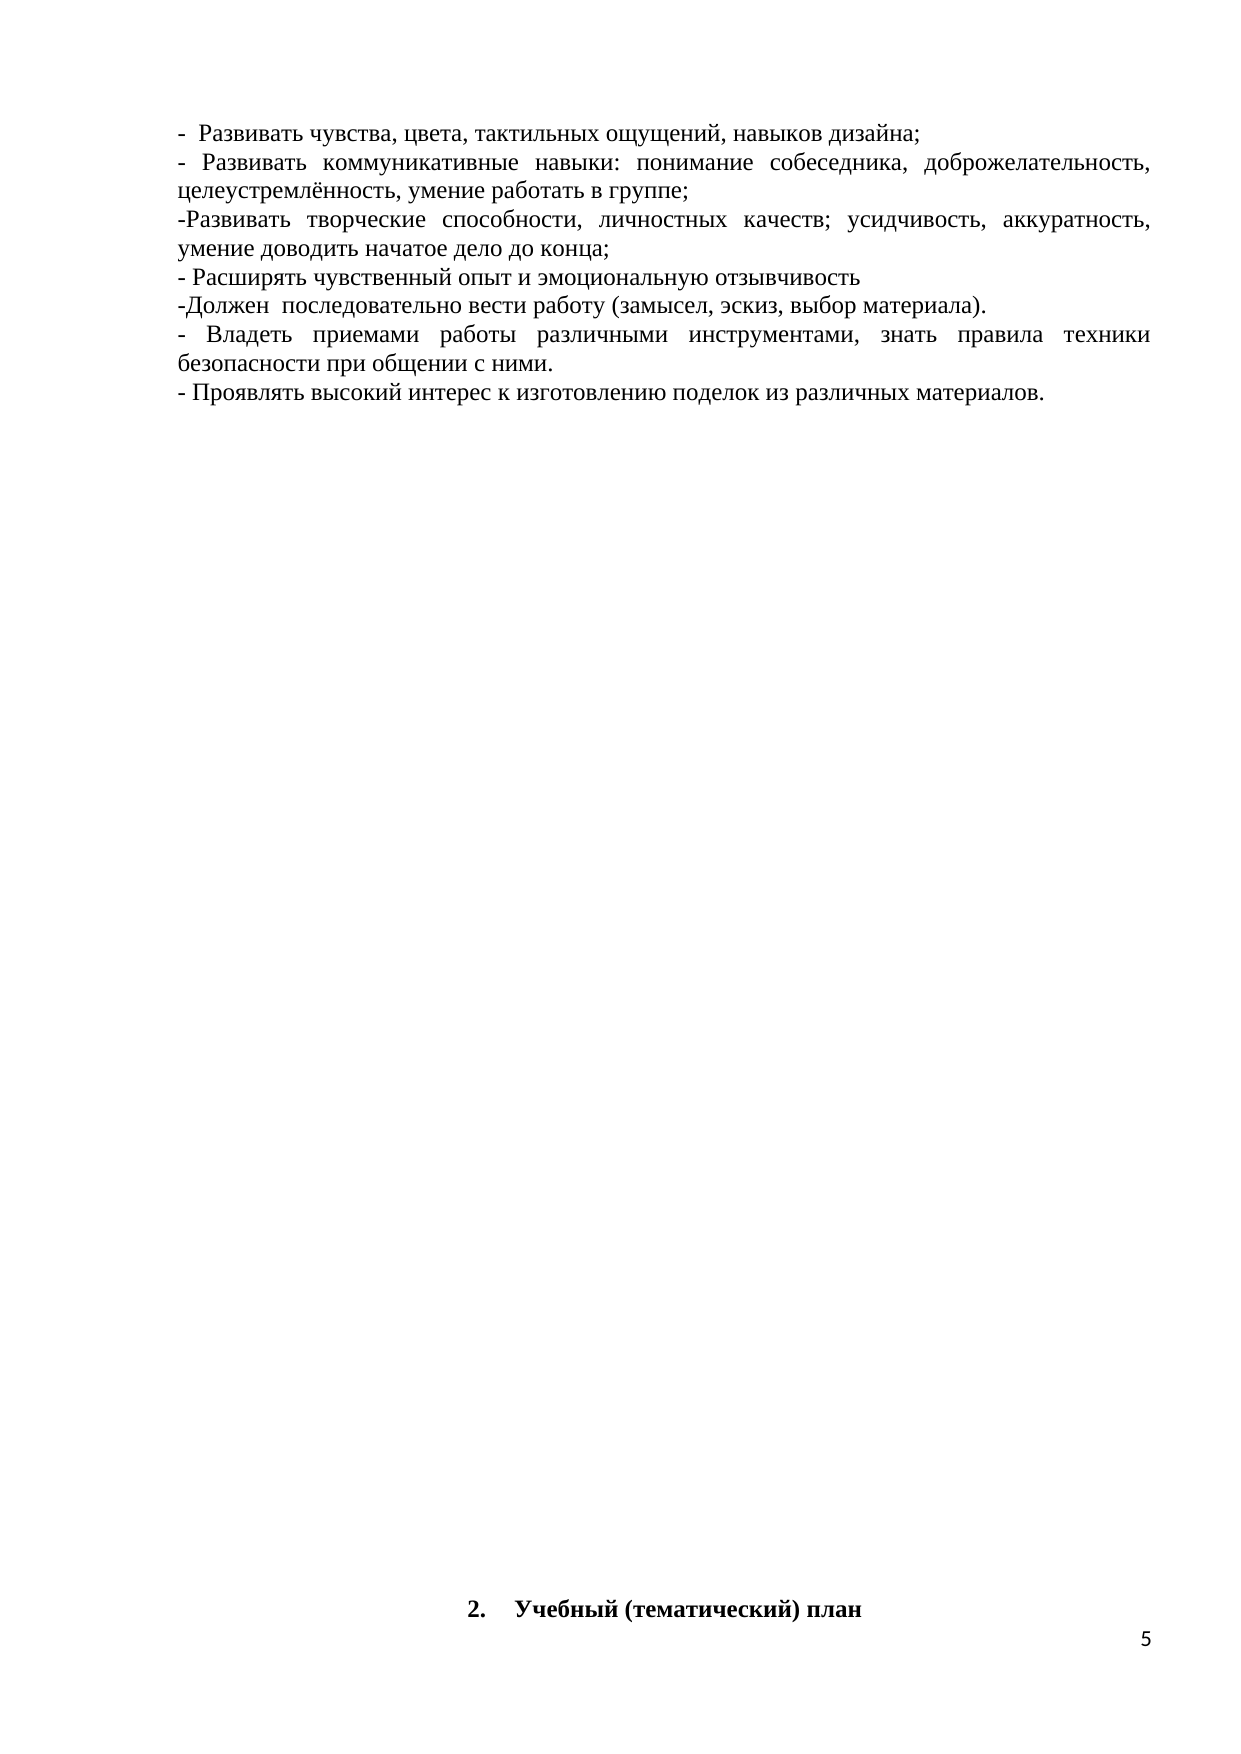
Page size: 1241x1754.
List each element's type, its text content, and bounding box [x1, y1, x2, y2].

text - Владеть приемами работы различными инструментами, знать правила техники безопасности при общении с ними. [177, 319, 1152, 377]
text - Развивать чувства, цвета, тактильных ощущений, навыков дизайна; [177, 118, 1152, 147]
text - Проявлять высокий интерес к изготовлению поделок из различных материалов. [177, 377, 1152, 406]
text - Расширять чувственный опыт и эмоциональную отзывчивость [177, 262, 1152, 291]
text -Развивать творческие способности, личностных качеств; усидчивость, аккуратность, умение доводить начатое дело до конца; [177, 204, 1152, 262]
text -Должен последовательно вести работу (замысел, эскиз, выбор материала). [177, 291, 1152, 319]
list Учебный (тематический) план [177, 1594, 1152, 1623]
text - Развивать коммуникативные навыки: понимание собеседника, доброжелательность, целеустремлённость, умение работать в группе; [177, 147, 1152, 204]
